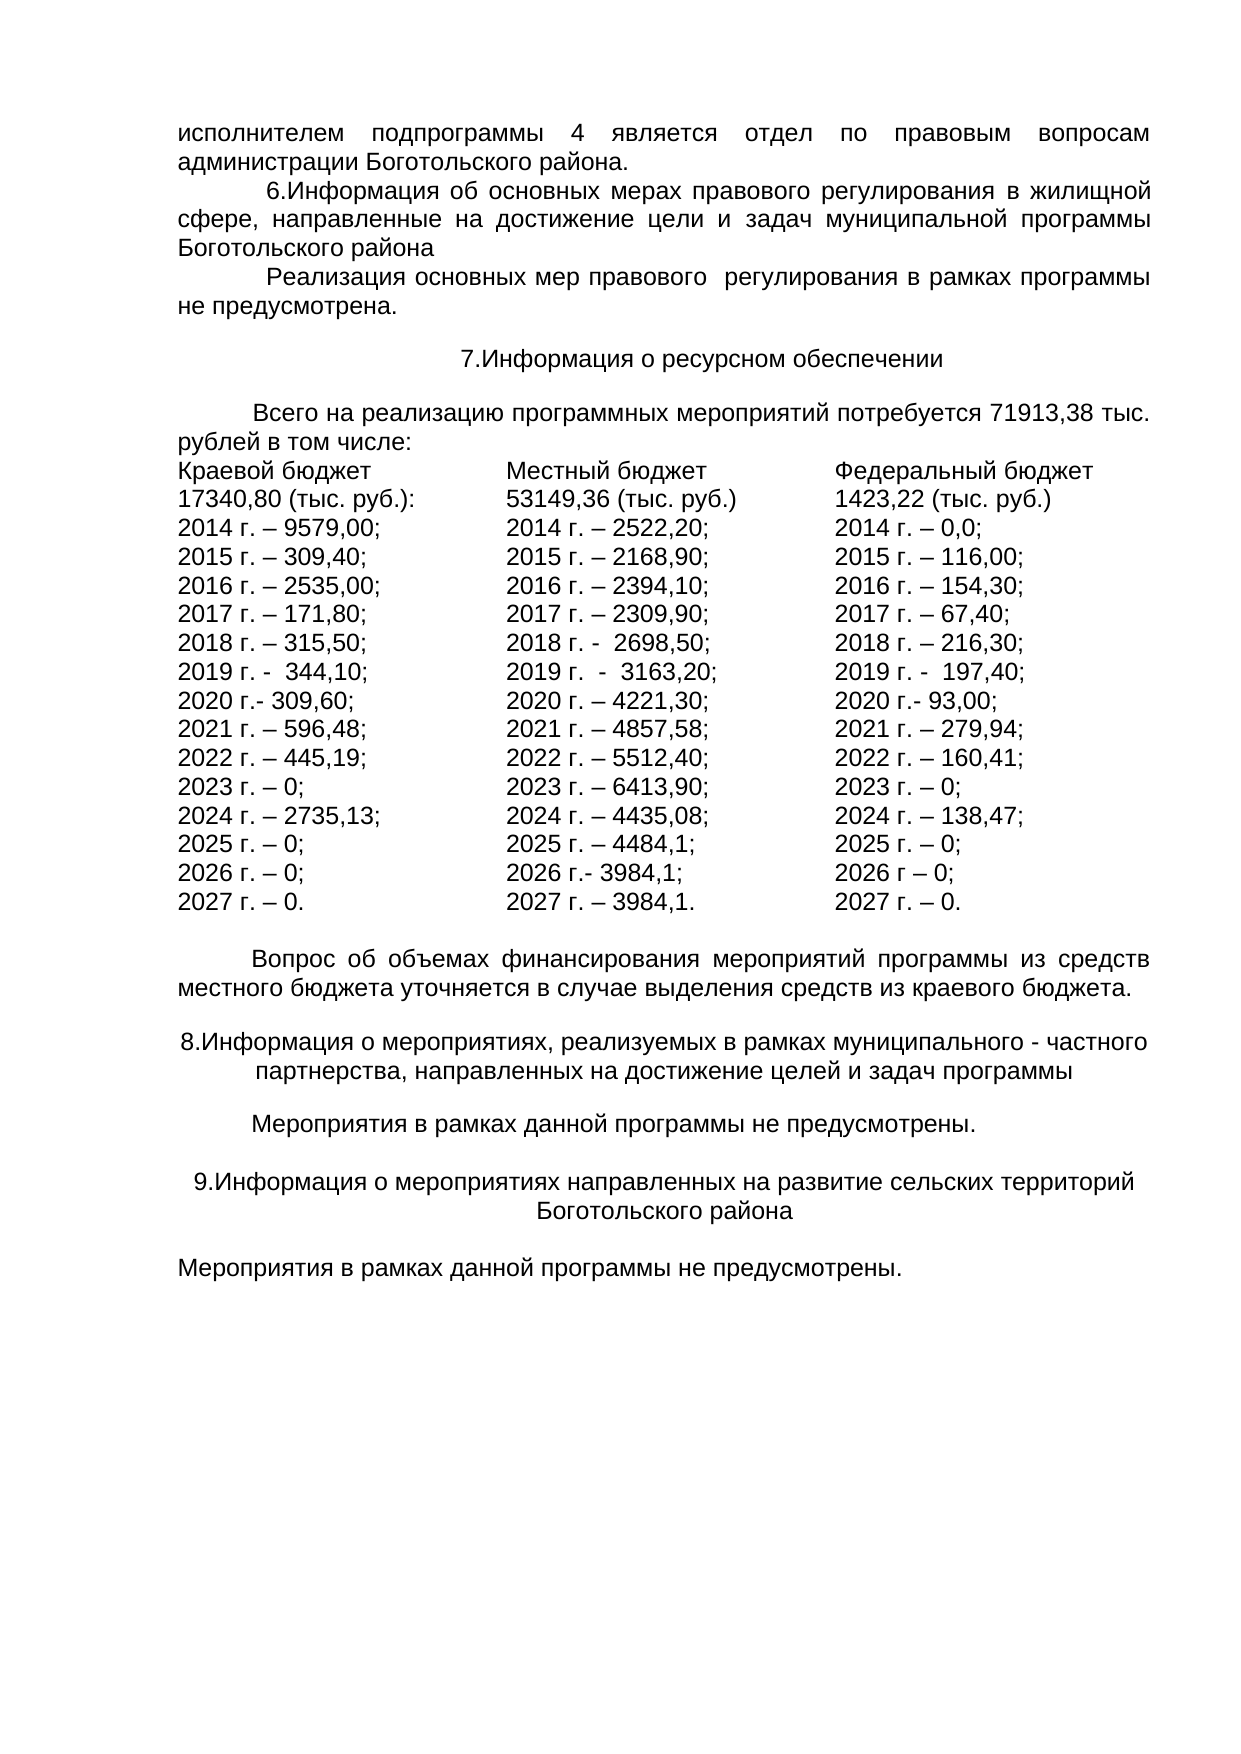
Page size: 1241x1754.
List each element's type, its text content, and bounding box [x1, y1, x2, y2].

text Вопрос об объемах финансирования мероприятий программы из средств местного бюджета уточняется в случае выделения средств из краевого бюджета. [177, 944, 1152, 1002]
table_header Местный бюджет 53149,36 (тыс. руб.) 2014 г. – 2522,20; 2015 г. – 2168,90; 2016 г. – 2394,10; 2017 г. – 2309,90; 2018 г. - 2698,50; 2019 г. - 3163,20; 2020 г. – 4221,30; 2021 г. – 4857,58; 2022 г. – 5512,40; 2023 г. – 6413,90; 2024 г. – 4435,08; 2025 г. – 4484,1; 2026 г.- 3984,1; 2027 г. – 3984,1. [495, 456, 823, 944]
text Мероприятия в рамках данной программы не предусмотрены. [177, 1109, 1152, 1138]
text 8.Информация о мероприятиях, реализуемых в рамках муниципального - частного партнерства, направленных на достижение целей и задач программы [177, 1027, 1152, 1084]
table_header Федеральный бюджет 1423,22 (тыс. руб.) 2014 г. – 0,0; 2015 г. – 116,00; 2016 г. – 154,30; 2017 г. – 67,40; 2018 г. – 216,30; 2019 г. - 197,40; 2020 г.- 93,00; 2021 г. – 279,94; 2022 г. – 160,41; 2023 г. – 0; 2024 г. – 138,47; 2025 г. – 0; 2026 г – 0; 2027 г. – 0. [823, 456, 1152, 944]
text 7.Информация о ресурсном обеспечении [177, 344, 1152, 373]
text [177, 118, 1152, 176]
text 9.Информация о мероприятиях направленных на развитие сельских территорий Боготольского района [177, 1167, 1152, 1224]
text 6.Информация об основных мерах правового регулирования в жилищной сфере, направленные на достижение цели и задач муниципальной программы Боготольского района [177, 176, 1152, 262]
table_header Краевой бюджет 17340,80 (тыс. руб.): 2014 г. – 9579,00; 2015 г. – 309,40; 2016 г. – 2535,00; 2017 г. – 171,80; 2018 г. – 315,50; 2019 г. - 344,10; 2020 г.- 309,60; 2021 г. – 596,48; 2022 г. – 445,19; 2023 г. – 0; 2024 г. – 2735,13; 2025 г. – 0; 2026 г. – 0; 2027 г. – 0. [166, 456, 494, 944]
text Мероприятия в рамках данной программы не предусмотрены. [177, 1253, 1152, 1282]
text Реализация основных мер правового регулирования в рамках программы не предусмотрена. [177, 262, 1152, 319]
text Всего на реализацию программных мероприятий потребуется 71913,38 тыс. рублей в том числе: [177, 398, 1152, 456]
